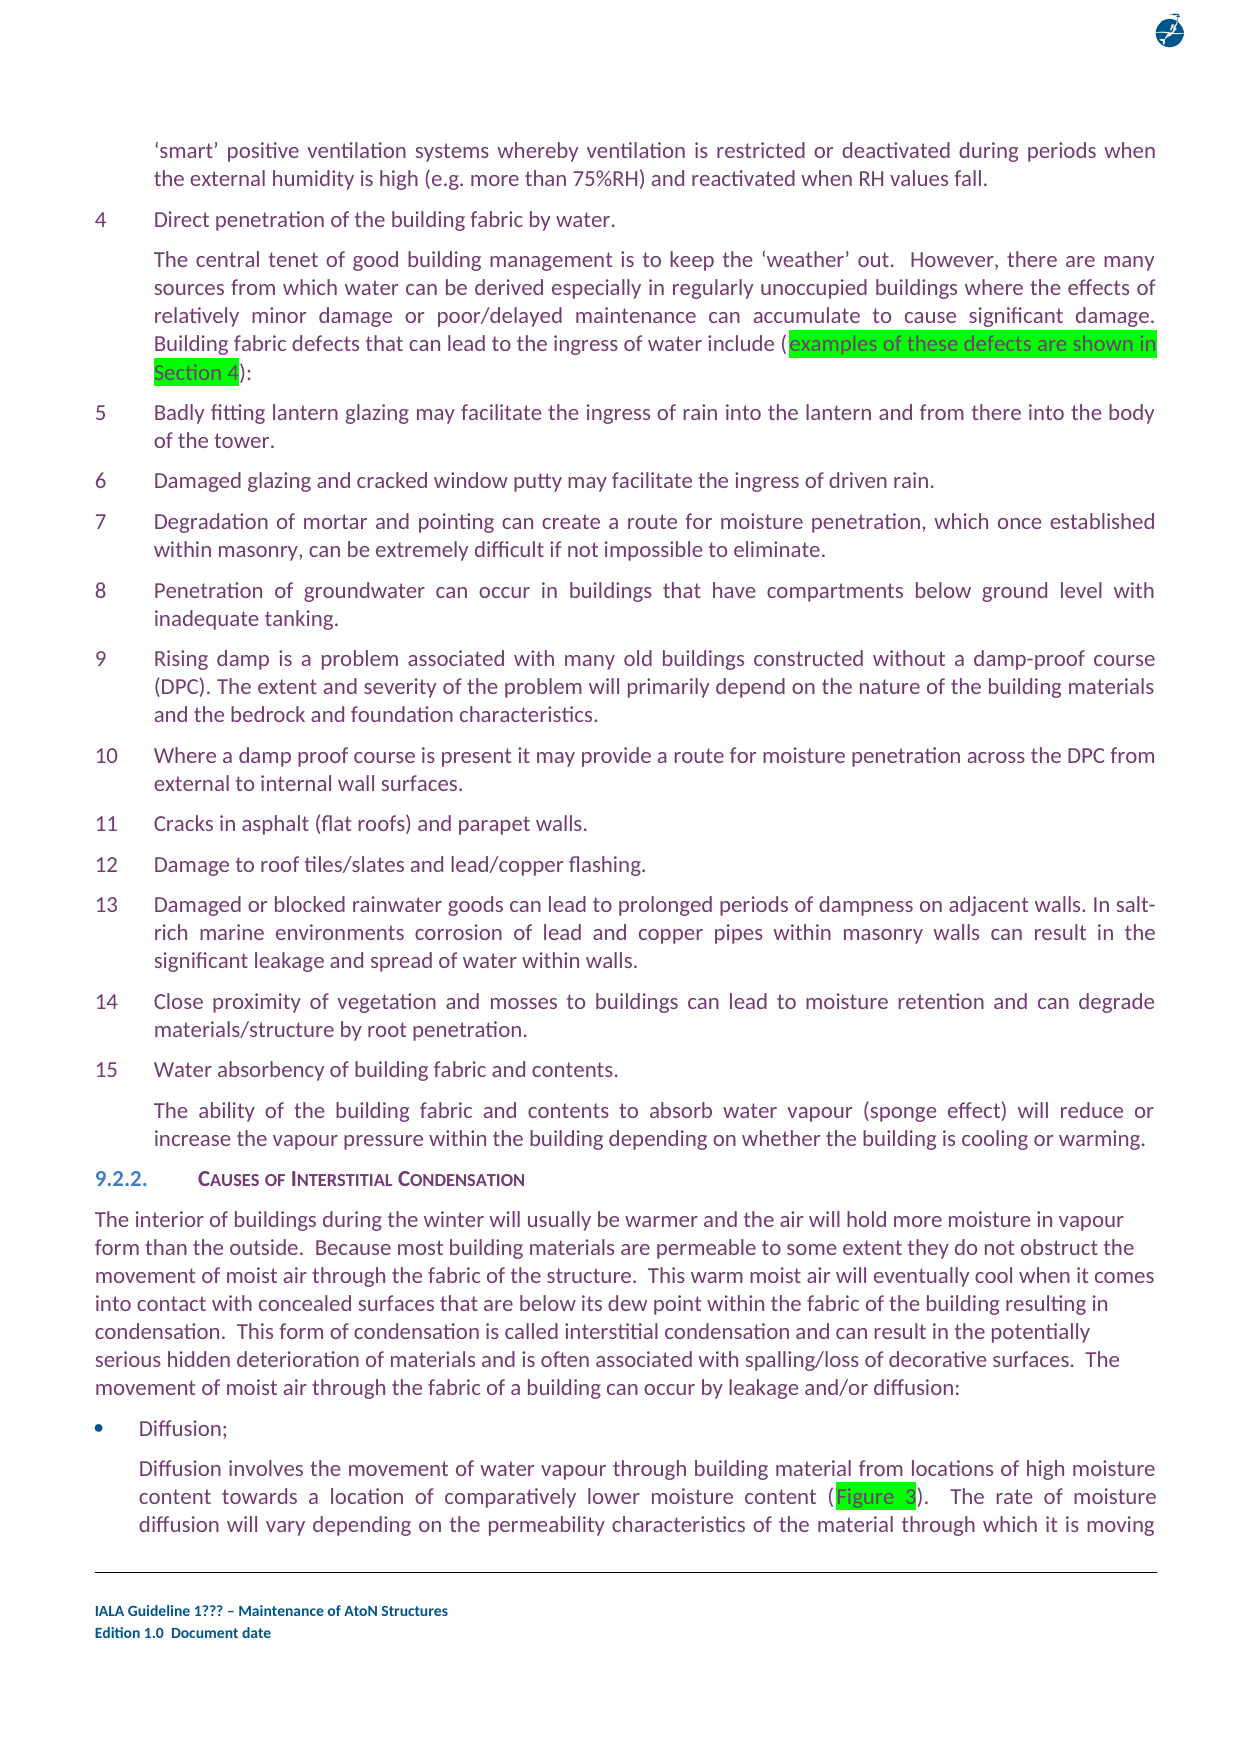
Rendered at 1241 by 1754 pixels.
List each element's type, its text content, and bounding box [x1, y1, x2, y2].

picture [1124, 0, 1241, 82]
list Damaged glazing and cracked window putty may facilitate the ingress of driven rain. [94, 467, 1157, 495]
list Penetration of groundwater can occur in buildings that have compartments below ground level with inadequate tanking. [94, 576, 1157, 632]
list Degradation of mortar and pointing can create a route for moisture penetration, which once established within masonry, can be extremely difficult if not impossible to eliminate. [94, 507, 1157, 563]
list Damage to roof tiles/slates and lead/copper flashing. [94, 850, 1157, 878]
list Where a damp proof course is present it may provide a route for moisture penetration across the DPC from external to internal wall surfaces. [94, 741, 1157, 797]
text The interior of buildings during the winter will usually be warmer and the air will hold more moisture in vapour form than the outside. Because most building materials are permeable to some extent they do not obstruct the movement of moist air through the fabric of the structure. This warm moist air will eventually cool when it comes into contact with concealed surfaces that are below its dew point within the fabric of the building resulting in condensation. This form of condensation is called interstitial condensation and can result in the potentially serious hidden deterioration of materials and is often associated with spalling/loss of decorative surfaces. The movement of moist air through the fabric of a building can occur by leakage and/or diffusion: [94, 1205, 1157, 1401]
subtitle Causes of Interstitial Condensation [94, 1164, 1157, 1193]
list Cracks in asphalt (flat roofs) and parapet walls. [94, 809, 1157, 837]
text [139, 1454, 1157, 1538]
list Close proximity of vegetation and mosses to buildings can lead to moisture retention and can degrade materials/structure by root penetration. [94, 987, 1157, 1043]
list The ability of the building fabric and contents to absorb water vapour (sponge effect) will reduce or increase the vapour pressure within the building depending on whether the building is cooling or warming. [153, 1096, 1157, 1152]
list Badly fitting lantern glazing may facilitate the ingress of rain into the lantern and from there into the body of the tower. [94, 398, 1157, 454]
list Damaged or blocked rainwater goods can lead to prolonged periods of dampness on adjacent walls. In salt-rich marine environments corrosion of lead and copper pipes within masonry walls can result in the significant leakage and spread of water within walls. [94, 890, 1157, 974]
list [153, 136, 1157, 192]
list Direct penetration of the building fabric by water. [94, 205, 1157, 233]
list The central tenet of good building management is to keep the ‘weather’ out. However, there are many sources from which water can be derived especially in regularly unoccupied buildings where the effects of relatively minor damage or poor/delayed maintenance can accumulate to cause significant damage. Building fabric defects that can lead to the ingress of water include (examples of these defects are shown in Section 4): [153, 246, 1157, 386]
list Rising damp is a problem associated with many old buildings constructed without a damp-proof course (DPC). The extent and severity of the problem will primarily depend on the nature of the building materials and the bedrock and foundation characteristics. [94, 644, 1157, 728]
text Diffusion; [94, 1414, 1157, 1442]
list Water absorbency of building fabric and contents. [94, 1056, 1157, 1083]
